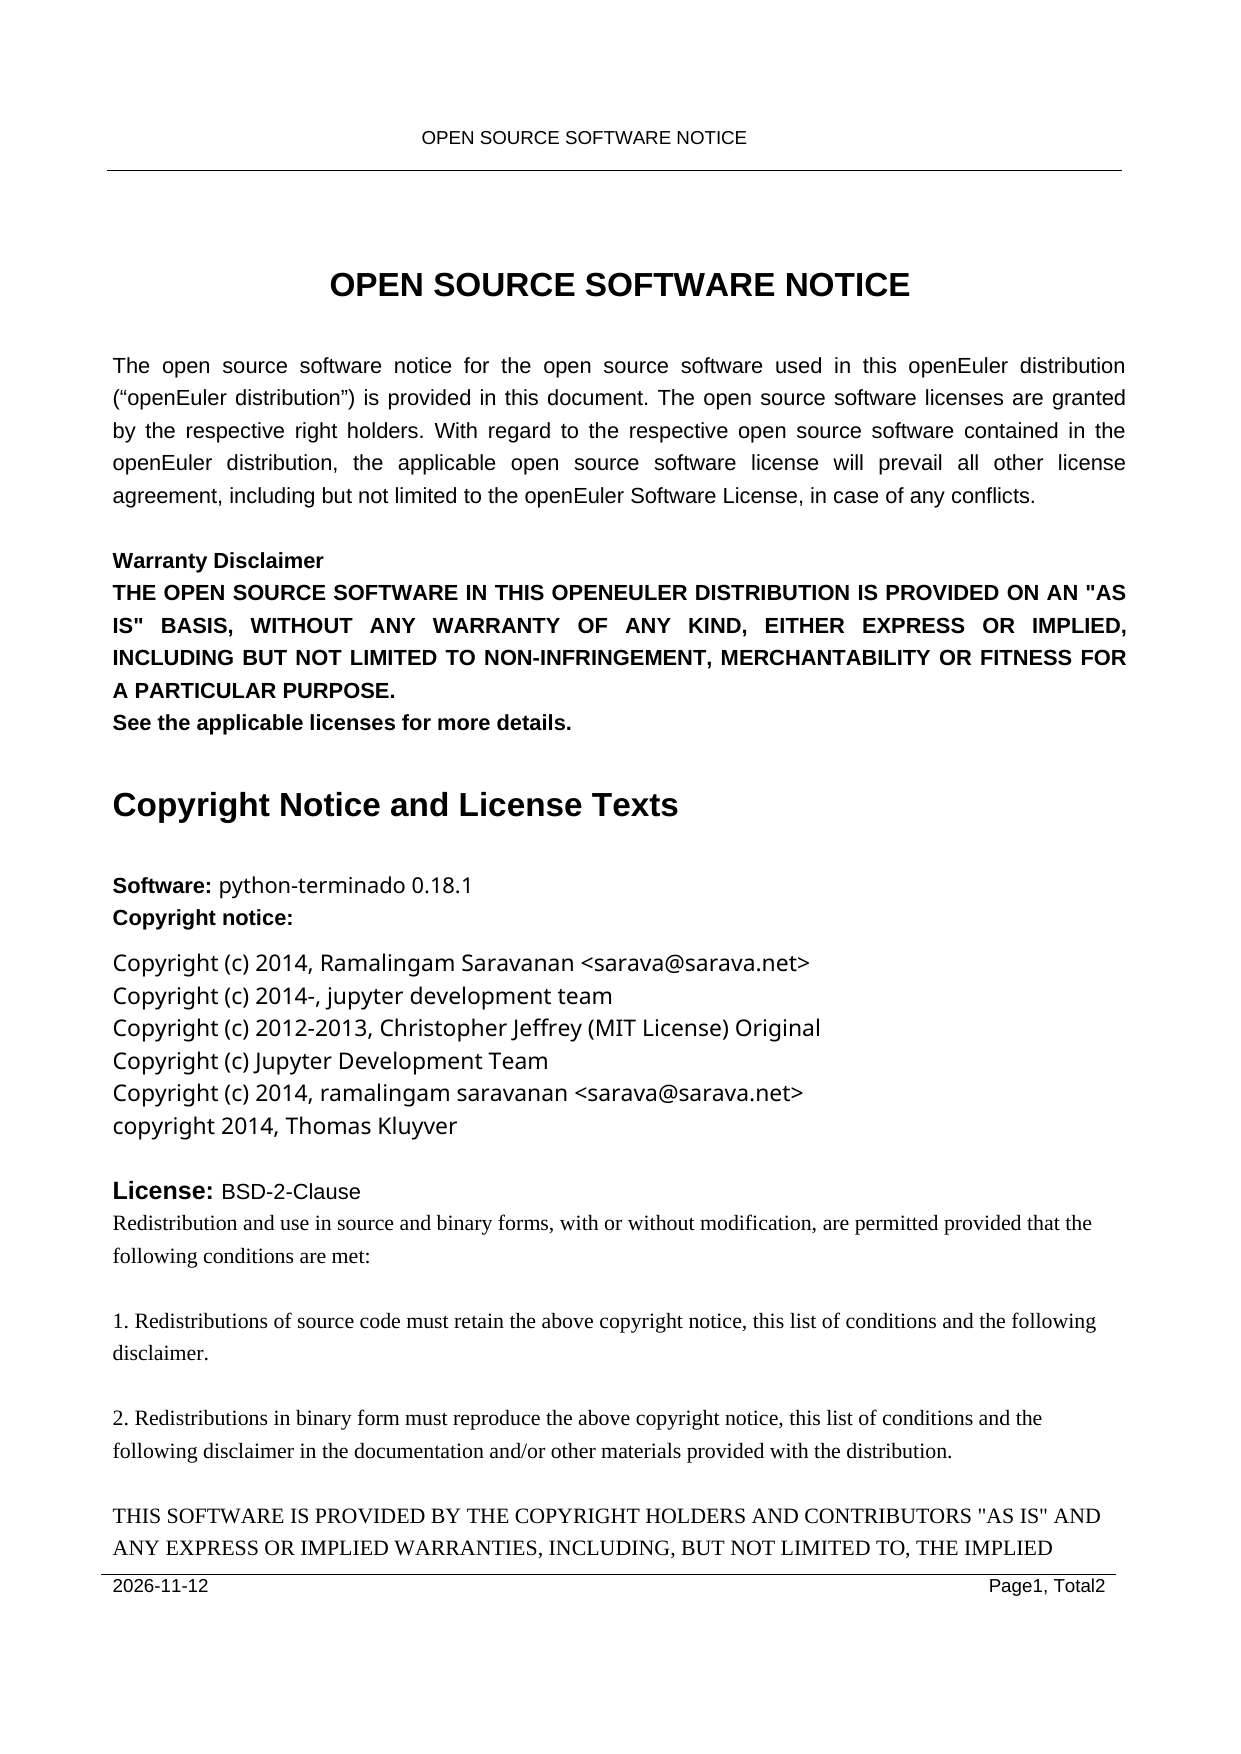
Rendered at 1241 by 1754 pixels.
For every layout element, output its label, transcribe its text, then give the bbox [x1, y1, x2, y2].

text OPEN SOURCE SOFTWARE NOTICE [112, 251, 1128, 316]
title Software: python-terminado 0.18.1 [112, 869, 1128, 901]
text THE OPEN SOURCE SOFTWARE IN THIS OPENEULER DISTRIBUTION IS PROVIDED ON AN "AS IS" BASIS, WITHOUT ANY WARRANTY OF ANY KIND, EITHER EXPRESS OR IMPLIED, INCLUDING BUT NOT LIMITED TO NON-INFRINGEMENT, MERCHANTABILITY OR FITNESS FOR A PARTICULAR PURPOSE. See the applicable licenses for more details. [112, 576, 1128, 739]
text Copyright Notice and License Texts [112, 771, 1128, 836]
text Warranty Disclaimer [112, 544, 1128, 576]
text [112, 1207, 1128, 1564]
text The open source software notice for the open source software used in this openEuler distribution (“openEuler distribution”) is provided in this document. The open source software licenses are granted by the respective right holders. With regard to the respective open source software contained in the openEuler distribution, the applicable open source software license will prevail all other license agreement, including but not limited to the openEuler Software License, in case of any conflicts. [112, 349, 1128, 511]
text Copyright (c) 2014, Ramalingam Saravanan <sarava@sarava.net> Copyright (c) 2014-, jupyter development team Copyright (c) 2012-2013, Christopher Jeffrey (MIT License) Original Copyright (c) Jupyter Development Team Copyright (c) 2014, ramalingam saravanan <sarava@sarava.net> copyright 2014, Thomas Kluyver [112, 947, 1128, 1174]
text License: BSD-2-Clause [112, 1174, 1128, 1207]
text Copyright notice: [112, 901, 1128, 934]
